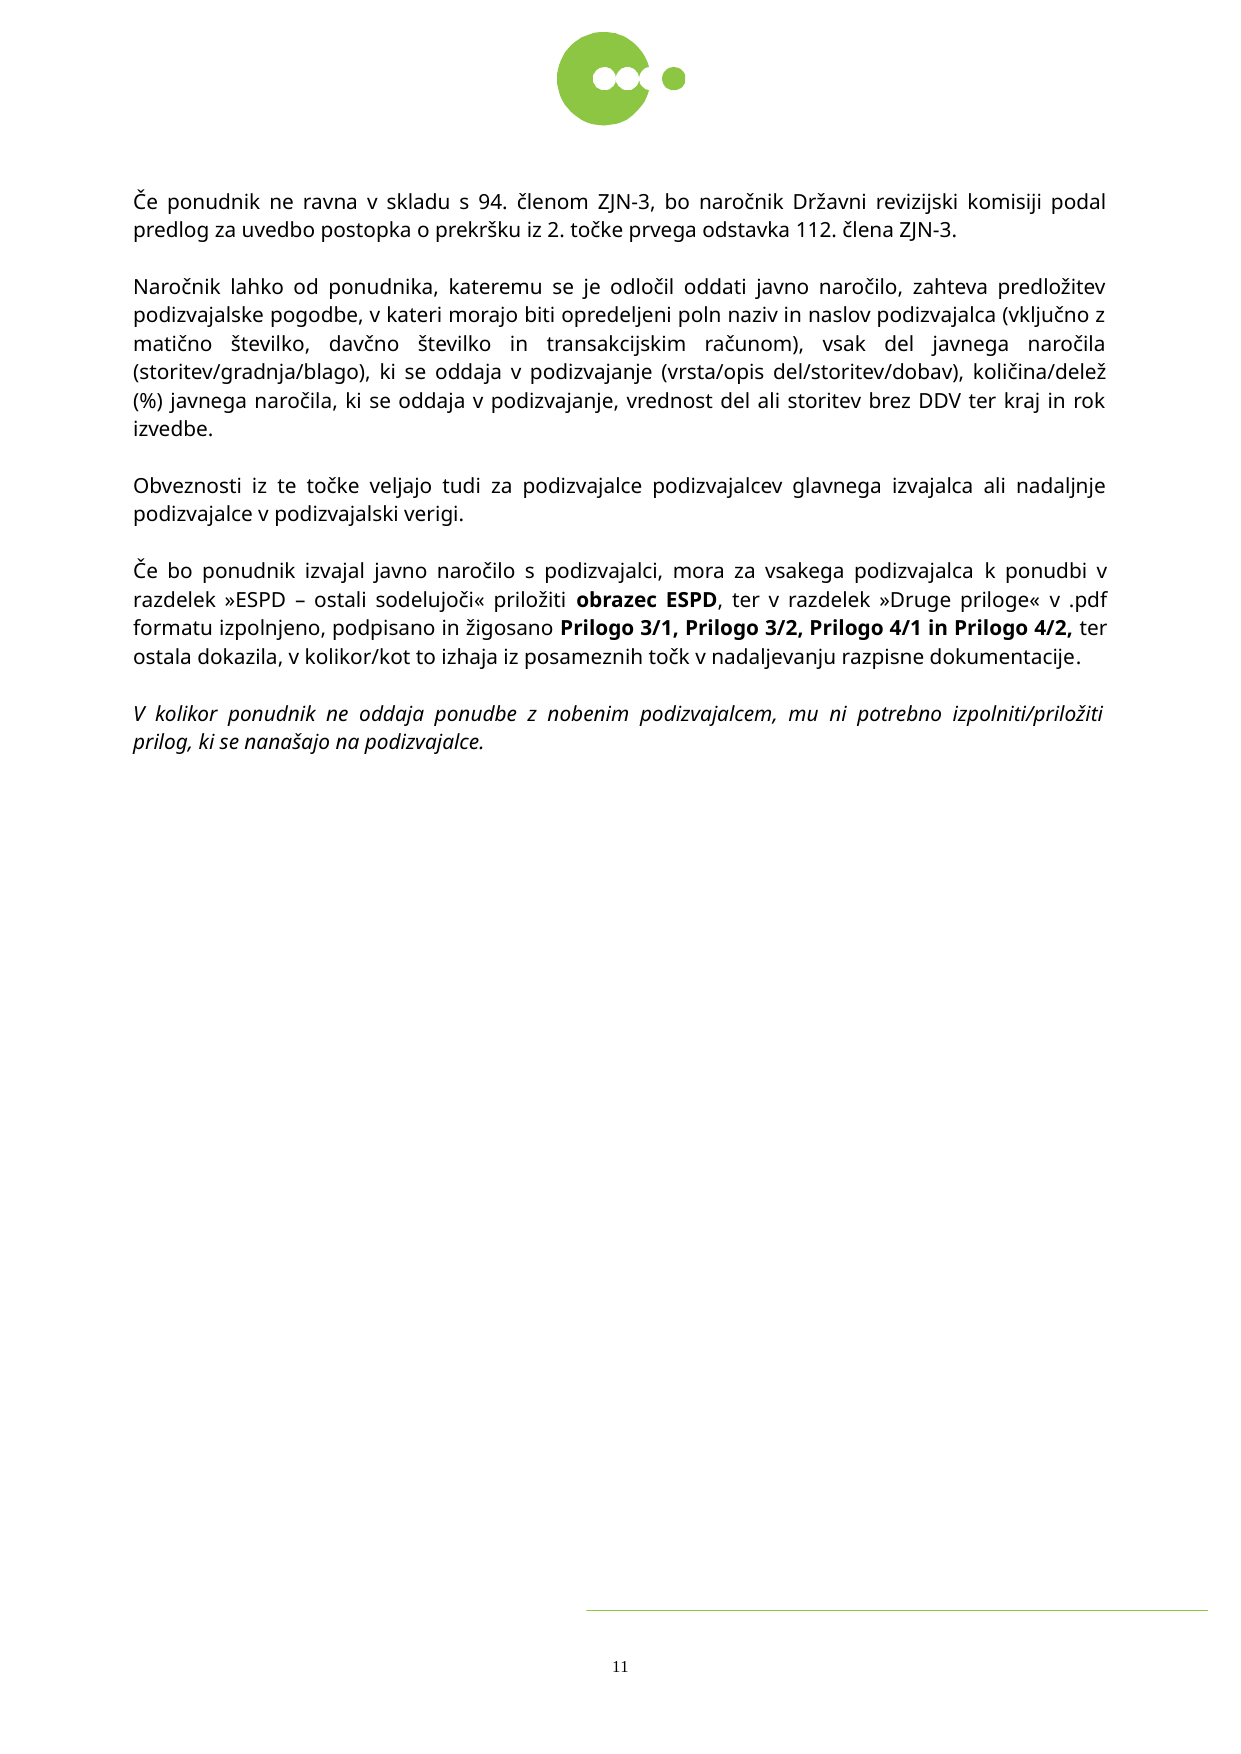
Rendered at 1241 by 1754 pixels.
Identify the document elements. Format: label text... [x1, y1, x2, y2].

text V kolikor ponudnik ne oddaja ponudbe z nobenim podizvajalcem, mu ni potrebno izpolniti/priložiti prilog, ki se nanašajo na podizvajalce. [133, 699, 1107, 756]
text Naročnik lahko od ponudnika, kateremu se je odločil oddati javno naročilo, zahteva predložitev podizvajalske pogodbe, v kateri morajo biti opredeljeni poln naziv in naslov podizvajalca (vključno z matično številko, davčno številko in transakcijskim računom), vsak del javnega naročila (storitev/gradnja/blago), ki se oddaja v podizvajanje (vrsta/opis del/storitev/dobav), količina/delež (%) javnega naročila, ki se oddaja v podizvajanje, vrednost del ali storitev brez DDV ter kraj in rok izvedbe. [133, 272, 1107, 443]
text Če bo ponudnik izvajal javno naročilo s podizvajalci, mora za vsakega podizvajalca k ponudbi v razdelek »ESPD – ostali sodelujoči« priložiti obrazec ESPD, ter v razdelek »Druge priloge« v .pdf formatu izpolnjeno, podpisano in žigosano Prilogo 3/1, Prilogo 3/2, Prilogo 4/1 in Prilogo 4/2, ter ostala dokazila, v kolikor/kot to izhaja iz posameznih točk v nadaljevanju razpisne dokumentacije. [133, 556, 1107, 670]
text Če ponudnik ne ravna v skladu s 94. členom ZJN-3, bo naročnik Državni revizijski komisiji podal predlog za uvedbo postopka o prekršku iz 2. točke prvega odstavka 112. člena ZJN-3. [133, 187, 1107, 244]
text Obveznosti iz te točke veljajo tudi za podizvajalce podizvajalcev glavnega izvajalca ali nadaljnje podizvajalce v podizvajalski verigi. [133, 471, 1107, 528]
